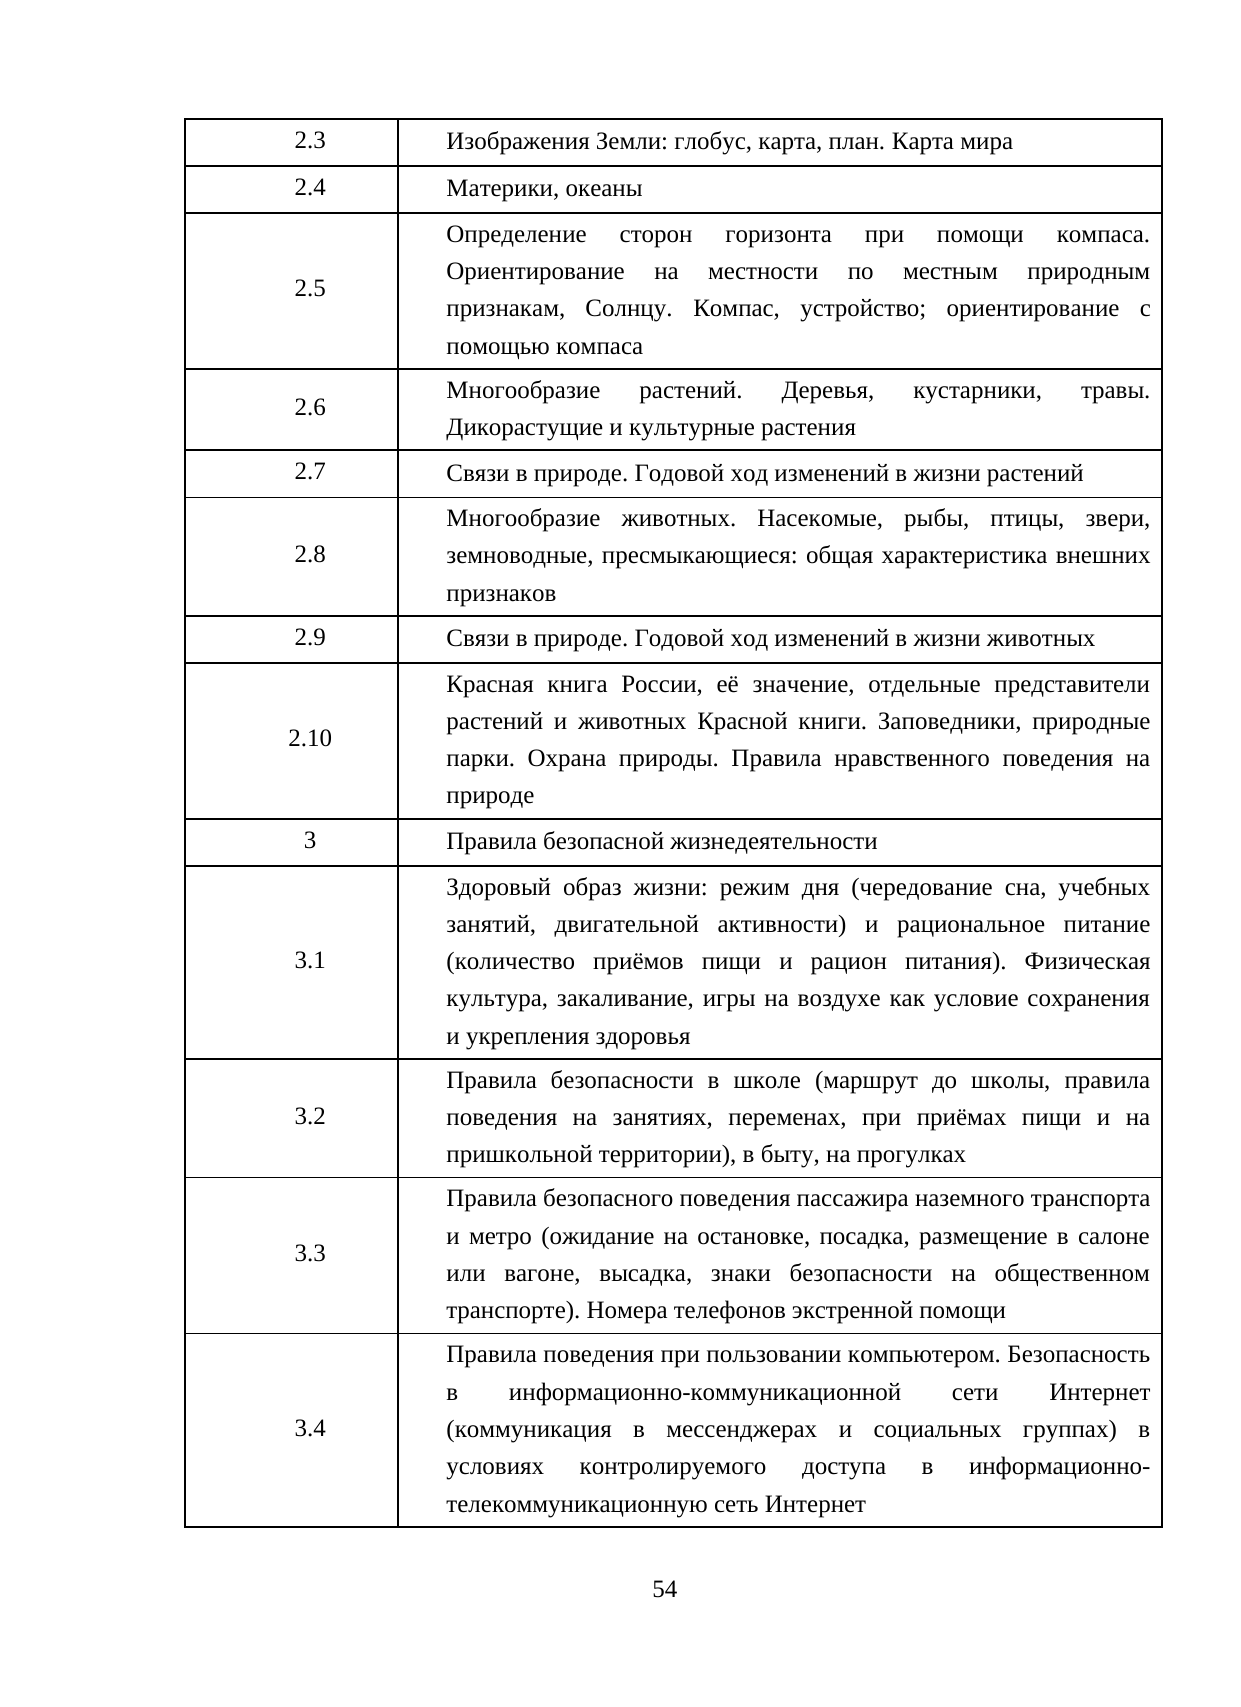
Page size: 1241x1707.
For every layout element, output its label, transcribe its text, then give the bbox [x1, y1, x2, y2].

table_cell Многообразие растений. Деревья, кустарники, травы. Дикорастущие и культурные растения [399, 370, 1161, 449]
table_cell Связи в природе. Годовой ход изменений в жизни растений [399, 451, 1161, 496]
table_cell Изображения Земли: глобус, карта, план. Карта мира [399, 120, 1161, 165]
table_cell Правила безопасного поведения пассажира наземного транспорта и метро (ожидание на остановке, посадка, размещение в салоне или вагоне, высадка, знаки безопасности на общественном транспорте). Номера телефонов экстренной помощи [399, 1178, 1161, 1333]
table_cell 2.5 [186, 214, 397, 368]
table_cell 2.9 [186, 617, 397, 662]
table_cell 2.6 [186, 370, 397, 449]
table_cell 2.7 [186, 451, 397, 496]
table_cell 3 [186, 820, 397, 865]
table_cell Определение сторон горизонта при помощи компаса. Ориентирование на местности по местным природным признакам, Солнцу. Компас, устройство; ориентирование с помощью компаса [399, 214, 1161, 368]
table_cell Красная книга России, её значение, отдельные представители растений и животных Красной книги. Заповедники, природные парки. Охрана природы. Правила нравственного поведения на природе [399, 664, 1161, 818]
table_cell Правила безопасной жизнедеятельности [399, 820, 1161, 865]
table_cell 3.1 [186, 867, 397, 1058]
table_cell Здоровый образ жизни: режим дня (чередование сна, учебных занятий, двигательной активности) и рациональное питание (количество приёмов пищи и рацион питания). Физическая культура, закаливание, игры на воздухе как условие сохранения и укрепления здоровья [399, 867, 1161, 1058]
table_cell 2.10 [186, 664, 397, 818]
table_cell 3.3 [186, 1178, 397, 1333]
table_cell Связи в природе. Годовой ход изменений в жизни животных [399, 617, 1161, 662]
table_cell 2.4 [186, 167, 397, 212]
table_cell Правила безопасности в школе (маршрут до школы, правила поведения на занятиях, переменах, при приёмах пищи и на пришкольной территории), в быту, на прогулках [399, 1060, 1161, 1177]
table_cell Многообразие животных. Насекомые, рыбы, птицы, звери, земноводные, пресмыкающиеся: общая характеристика внешних признаков [399, 498, 1161, 615]
table_cell Правила поведения при пользовании компьютером. Безопасность в информационно-коммуникационной сети Интернет (коммуникация в мессенджерах и социальных группах) в условиях контролируемого доступа в информационно-телекоммуникационную сеть Интернет [399, 1334, 1161, 1526]
table_cell Материки, океаны [399, 167, 1161, 212]
table_cell 3.4 [186, 1334, 397, 1526]
table_cell 2.8 [186, 498, 397, 615]
table_cell 3.2 [186, 1060, 397, 1177]
table_cell 2.3 [186, 120, 397, 165]
